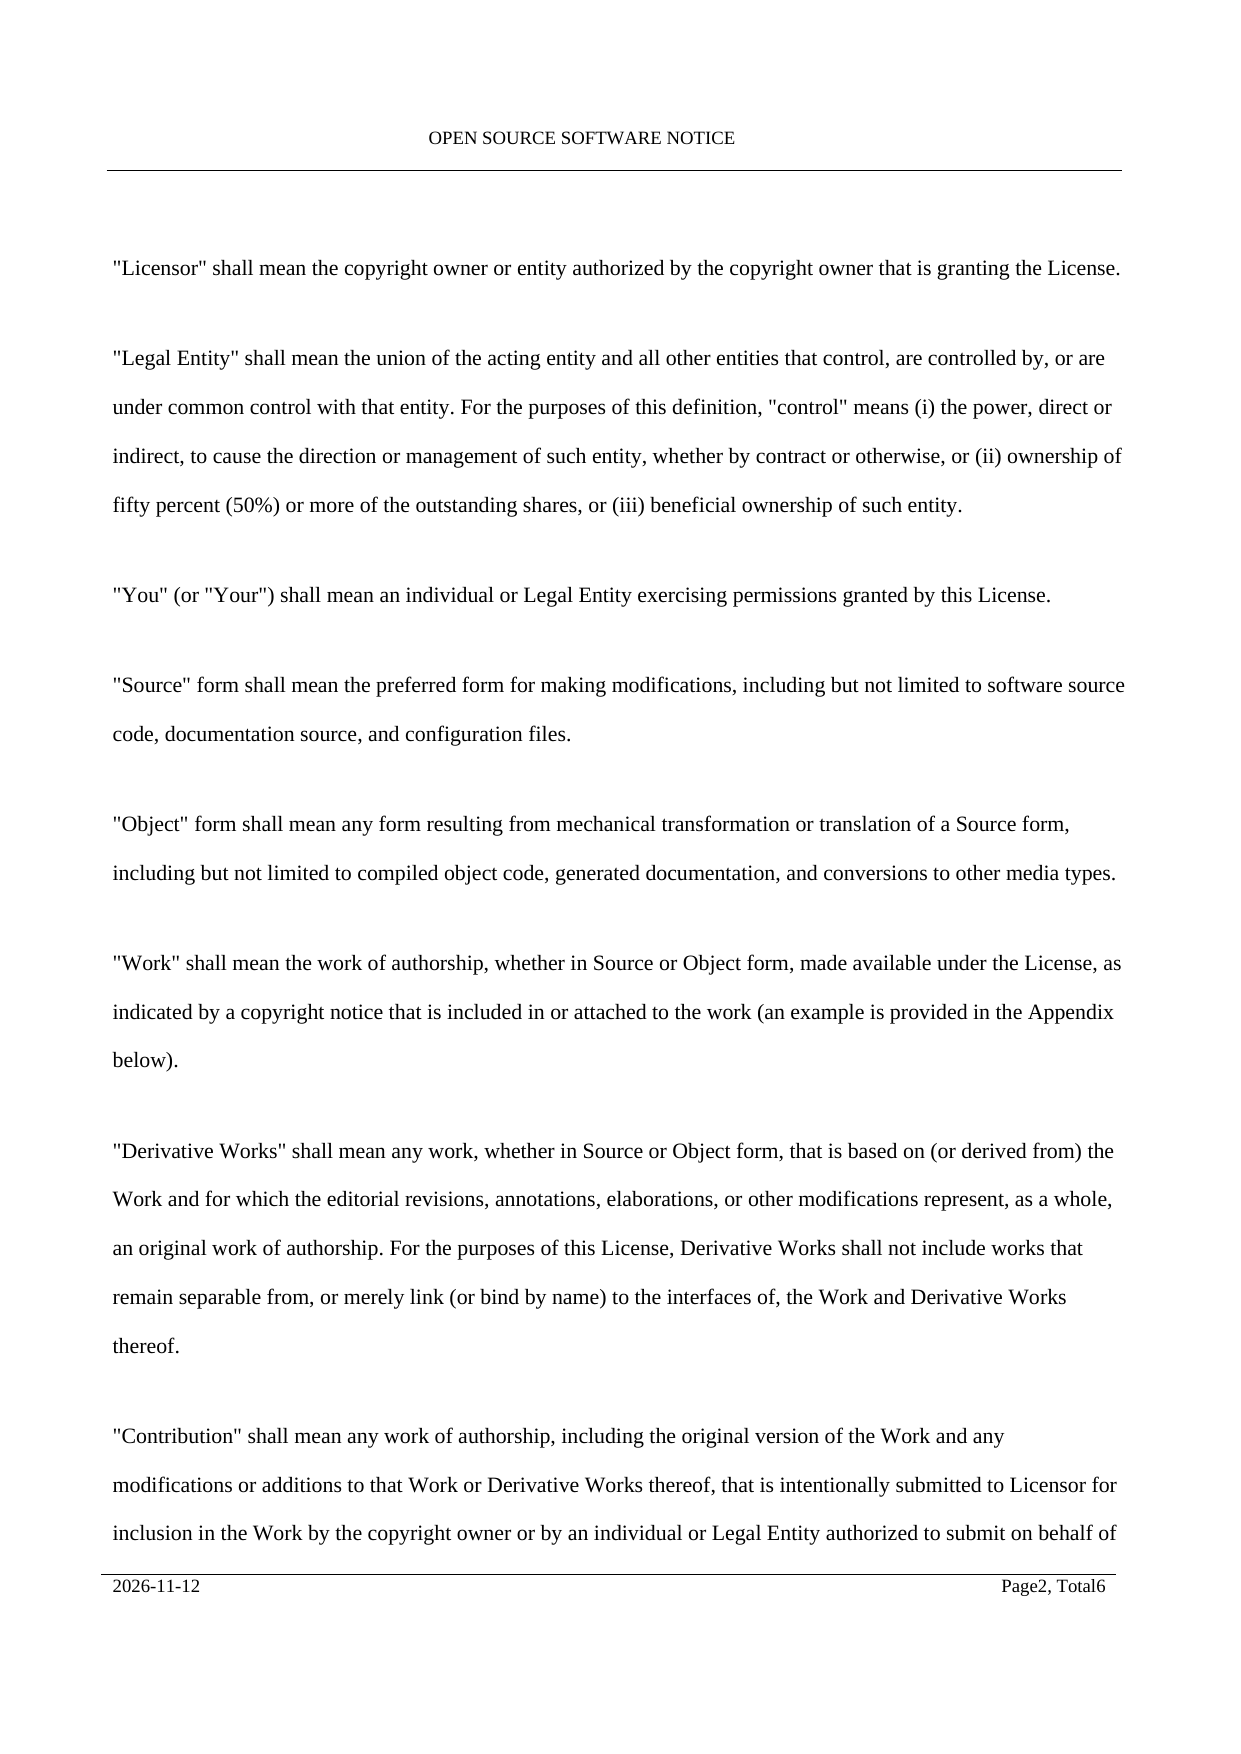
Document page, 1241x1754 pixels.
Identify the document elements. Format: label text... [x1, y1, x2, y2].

text "Legal Entity" shall mean the union of the acting entity and all other entities that control, are controlled by, or are under common control with that entity. For the purposes of this definition, "control" means (i) the power, direct or indirect, to cause the direction or management of such entity, whether by contract or otherwise, or (ii) ownership of fifty percent (50%) or more of the outstanding shares, or (iii) beneficial ownership of such entity. [112, 342, 1128, 520]
text "Work" shall mean the work of authorship, whether in Source or Object form, made available under the License, as indicated by a copyright notice that is included in or attached to the work (an example is provided in the Appendix below). [112, 946, 1128, 1076]
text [112, 1419, 1128, 1549]
text "Source" form shall mean the preferred form for making modifications, including but not limited to software source code, documentation source, and configuration files. [112, 668, 1128, 749]
text "Licensor" shall mean the copyright owner or entity authorized by the copyright owner that is granting the License. [112, 251, 1128, 284]
text "Derivative Works" shall mean any work, whether in Source or Object form, that is based on (or derived from) the Work and for which the editorial revisions, annotations, elaborations, or other modifications represent, as a whole, an original work of authorship. For the purposes of this License, Derivative Works shall not include works that remain separable from, or merely link (or bind by name) to the interfaces of, the Work and Derivative Works thereof. [112, 1134, 1128, 1361]
text "You" (or "Your") shall mean an individual or Legal Entity exercising permissions granted by this License. [112, 578, 1128, 611]
text "Object" form shall mean any form resulting from mechanical transformation or translation of a Source form, including but not limited to compiled object code, generated documentation, and conversions to other media types. [112, 807, 1128, 888]
